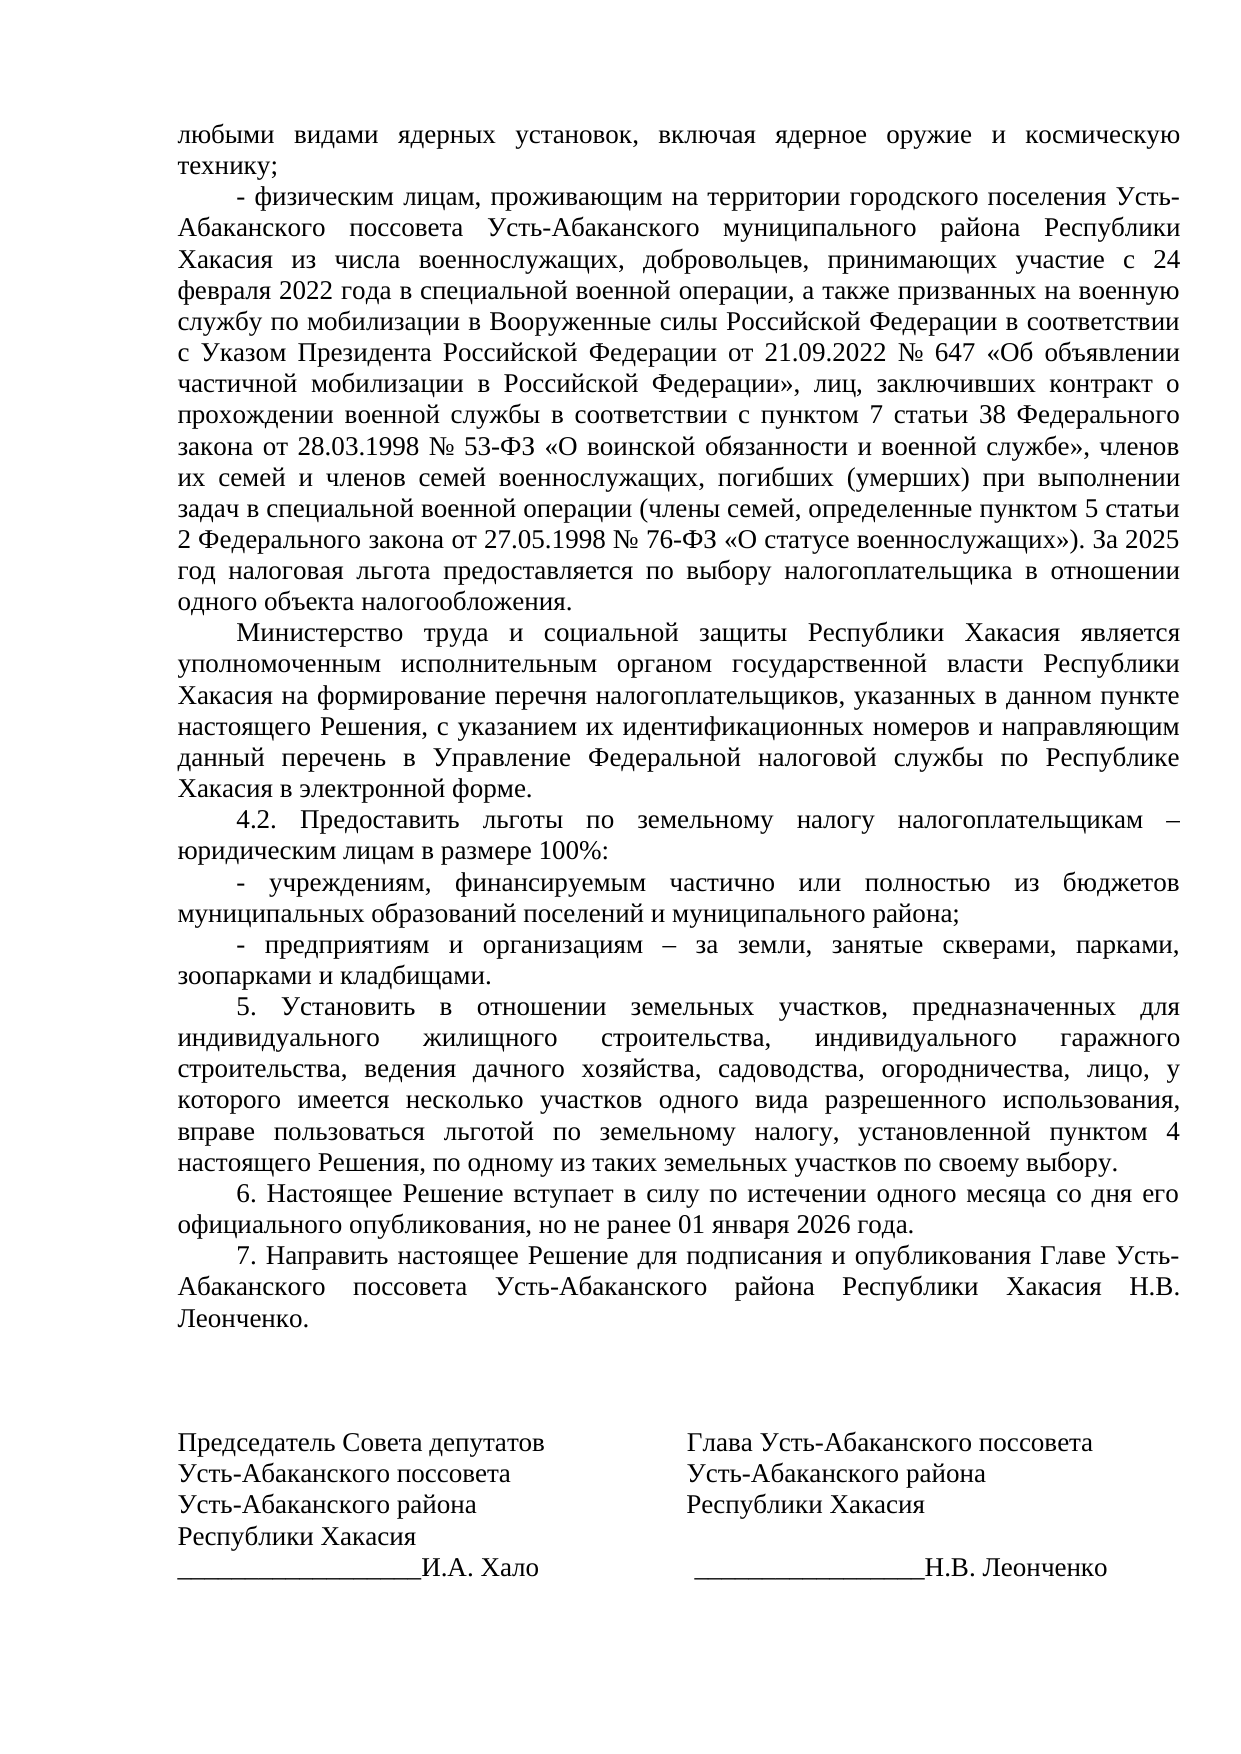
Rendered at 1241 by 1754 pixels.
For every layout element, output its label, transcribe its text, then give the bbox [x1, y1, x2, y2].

text Усть-Абаканского поссовета Усть-Абаканского района [177, 1457, 1181, 1488]
text 6. Настоящее Решение вступает в силу по истечении одного месяца со дня его официального опубликования, но не ранее 01 января 2026 года. [177, 1177, 1181, 1239]
list Министерство труда и социальной защиты Республики Хакасия является уполномоченным исполнительным органом государственной власти Республики Хакасия на формирование перечня налогоплательщиков, указанных в данном пункте настоящего Решения, с указанием их идентификационных номеров и направляющим данный перечень в Управление Федеральной налоговой службы по Республике Хакасия в электронной форме. [177, 616, 1181, 803]
text - учреждениям, финансируемым частично или полностью из бюджетов муниципальных образований поселений и муниципального района; [177, 866, 1181, 928]
list - физическим лицам, проживающим на территории городского поселения Усть-Абаканского поссовета Усть-Абаканского муниципального района Республики Хакасия из числа военнослужащих, добровольцев, принимающих участие с 24 февраля 2022 года в специальной военной операции, а также призванных на военную службу по мобилизации в Вооруженные силы Российской Федерации в соответствии с Указом Президента Российской Федерации от 21.09.2022 № 647 «Об объявлении частичной мобилизации в Российской Федерации», лиц, заключивших контракт о прохождении военной службы в соответствии с пунктом 7 статьи 38 Федерального закона от 28.03.1998 № 53-ФЗ «О воинской обязанности и военной службе», членов их семей и членов семей военнослужащих, погибших (умерших) при выполнении задач в специальной военной операции (члены семей, определенные пунктом 5 статьи 2 Федерального закона от 27.05.1998 № 76-ФЗ «О статусе военнослужащих»). За 2025 год налоговая льгота предоставляется по выбору налогоплательщика в отношении одного объекта налогообложения. [177, 180, 1181, 616]
text 5. Установить в отношении земельных участков, предназначенных для индивидуального жилищного строительства, индивидуального гаражного строительства, ведения дачного хозяйства, садоводства, огородничества, лицо, у которого имеется несколько участков одного вида разрешенного использования, вправе пользоваться льготой по земельному налогу, установленной пунктом 4 настоящего Решения, по одному из таких земельных участков по своему выбору. [177, 990, 1181, 1177]
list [177, 118, 1181, 180]
text __________________И.А. Хало _________________Н.В. Леонченко [177, 1551, 1181, 1582]
text Председатель Совета депутатов Глава Усть-Абаканского поссовета [177, 1426, 1181, 1457]
text - предприятиям и организациям – за земли, занятые скверами, парками, зоопарками и кладбищами. [177, 928, 1181, 990]
text 4.2. Предоставить льготы по земельному налогу налогоплательщикам – юридическим лицам в размере 100%: [177, 803, 1181, 866]
text Республики Хакасия [177, 1520, 1181, 1551]
text 7. Направить настоящее Решение для подписания и опубликования Главе Усть-Абаканского поссовета Усть-Абаканского района Республики Хакасия Н.В. Леонченко. [177, 1239, 1181, 1333]
text Усть-Абаканского района Республики Хакасия [177, 1488, 1181, 1520]
